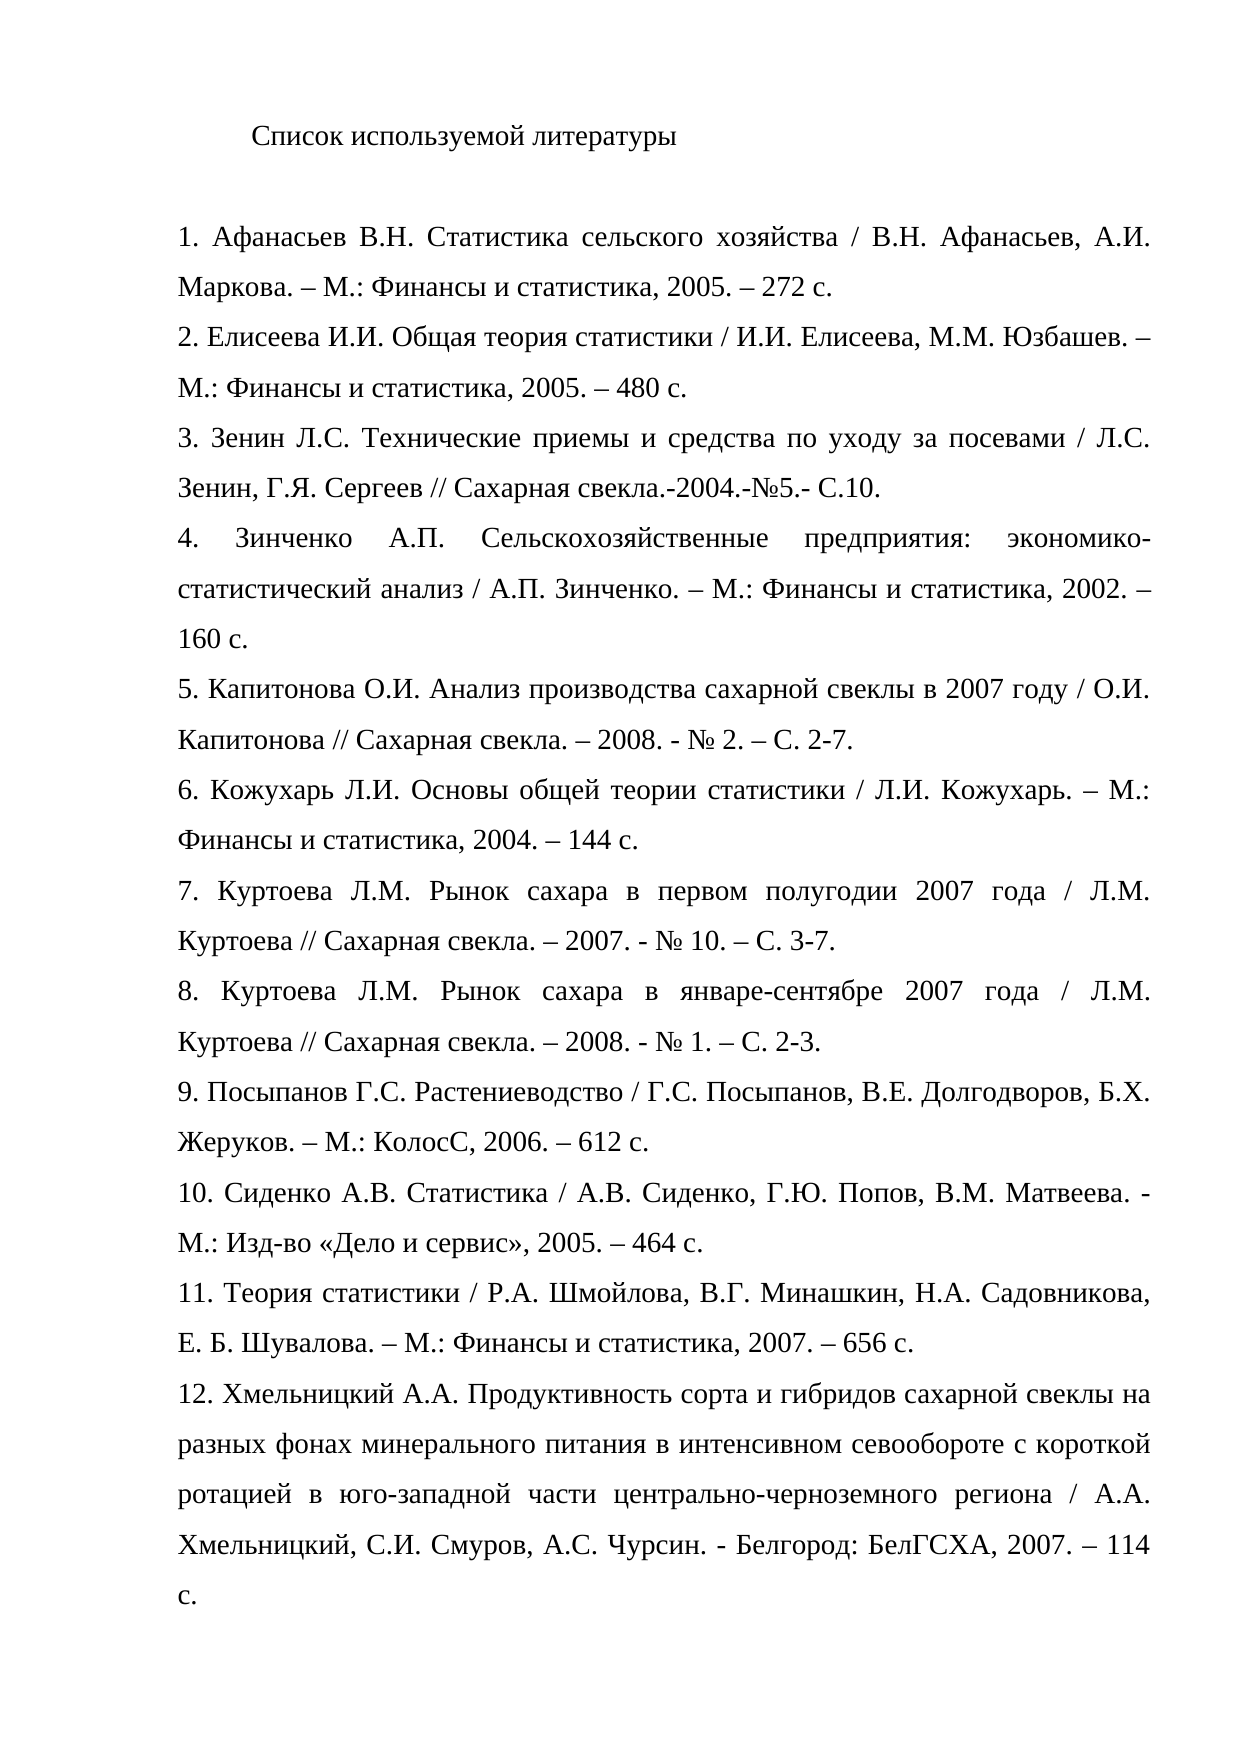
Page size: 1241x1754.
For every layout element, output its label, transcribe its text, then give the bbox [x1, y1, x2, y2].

text 9. Посыпанов Г.С. Растениеводство / Г.С. Посыпанов, В.Е. Долгодворов, Б.Х. Жеруков. – М.: КолосС, 2006. – 612 с. [177, 1074, 1152, 1158]
text 5. Капитонова О.И. Анализ производства сахарной свеклы в 2007 году / О.И. Капитонова // Сахарная свекла. – 2008. - № 2. – С. 2-7. [177, 672, 1152, 755]
text 8. Куртоева Л.М. Рынок сахара в январе-сентябре 2007 года / Л.М. Куртоева // Сахарная свекла. – 2008. - № 1. – С. 2-3. [177, 973, 1152, 1057]
text 3. Зенин Л.С. Технические приемы и средства по уходу за посевами / Л.С. Зенин, Г.Я. Сергеев // Сахарная свекла.-2004.-№5.- С.10. [177, 420, 1152, 504]
text 12. Хмельницкий А.А. Продуктивность сорта и гибридов сахарной свеклы на разных фонах минерального питания в интенсивном севообороте с короткой ротацией в юго-западной части центрально-черноземного региона / А.А. Хмельницкий, С.И. Смуров, А.С. Чурсин. - Белгород: БелГСХА, 2007. – 114 с. [177, 1376, 1152, 1611]
text Список используемой литературы [177, 118, 1152, 152]
text 4. Зинченко А.П. Сельскохозяйственные предприятия: экономико-статистический анализ / А.П. Зинченко. – М.: Финансы и статистика, 2002. – 160 с. [177, 521, 1152, 655]
text 1. Афанасьев В.Н. Статистика сельского хозяйства / В.Н. Афанасьев, А.И. Маркова. – М.: Финансы и статистика, 2005. – 272 с. [177, 219, 1152, 303]
text 10. Сиденко А.В. Статистика / А.В. Сиденко, Г.Ю. Попов, В.М. Матвеева. - М.: Изд-во «Дело и сервис», 2005. – 464 с. [177, 1175, 1152, 1258]
text 6. Кожухарь Л.И. Основы общей теории статистики / Л.И. Кожухарь. – М.: Финансы и статистика, 2004. – 144 с. [177, 772, 1152, 856]
text 7. Куртоева Л.М. Рынок сахара в первом полугодии 2007 года / Л.М. Куртоева // Сахарная свекла. – 2007. - № 10. – С. 3-7. [177, 873, 1152, 957]
text 11. Теория статистики / Р.А. Шмойлова, В.Г. Минашкин, Н.А. Садовникова, Е. Б. Шувалова. – М.: Финансы и статистика, 2007. – 656 с. [177, 1275, 1152, 1359]
text 2. Елисеева И.И. Общая теория статистики / И.И. Елисеева, М.М. Юзбашев. – М.: Финансы и статистика, 2005. – 480 с. [177, 319, 1152, 403]
